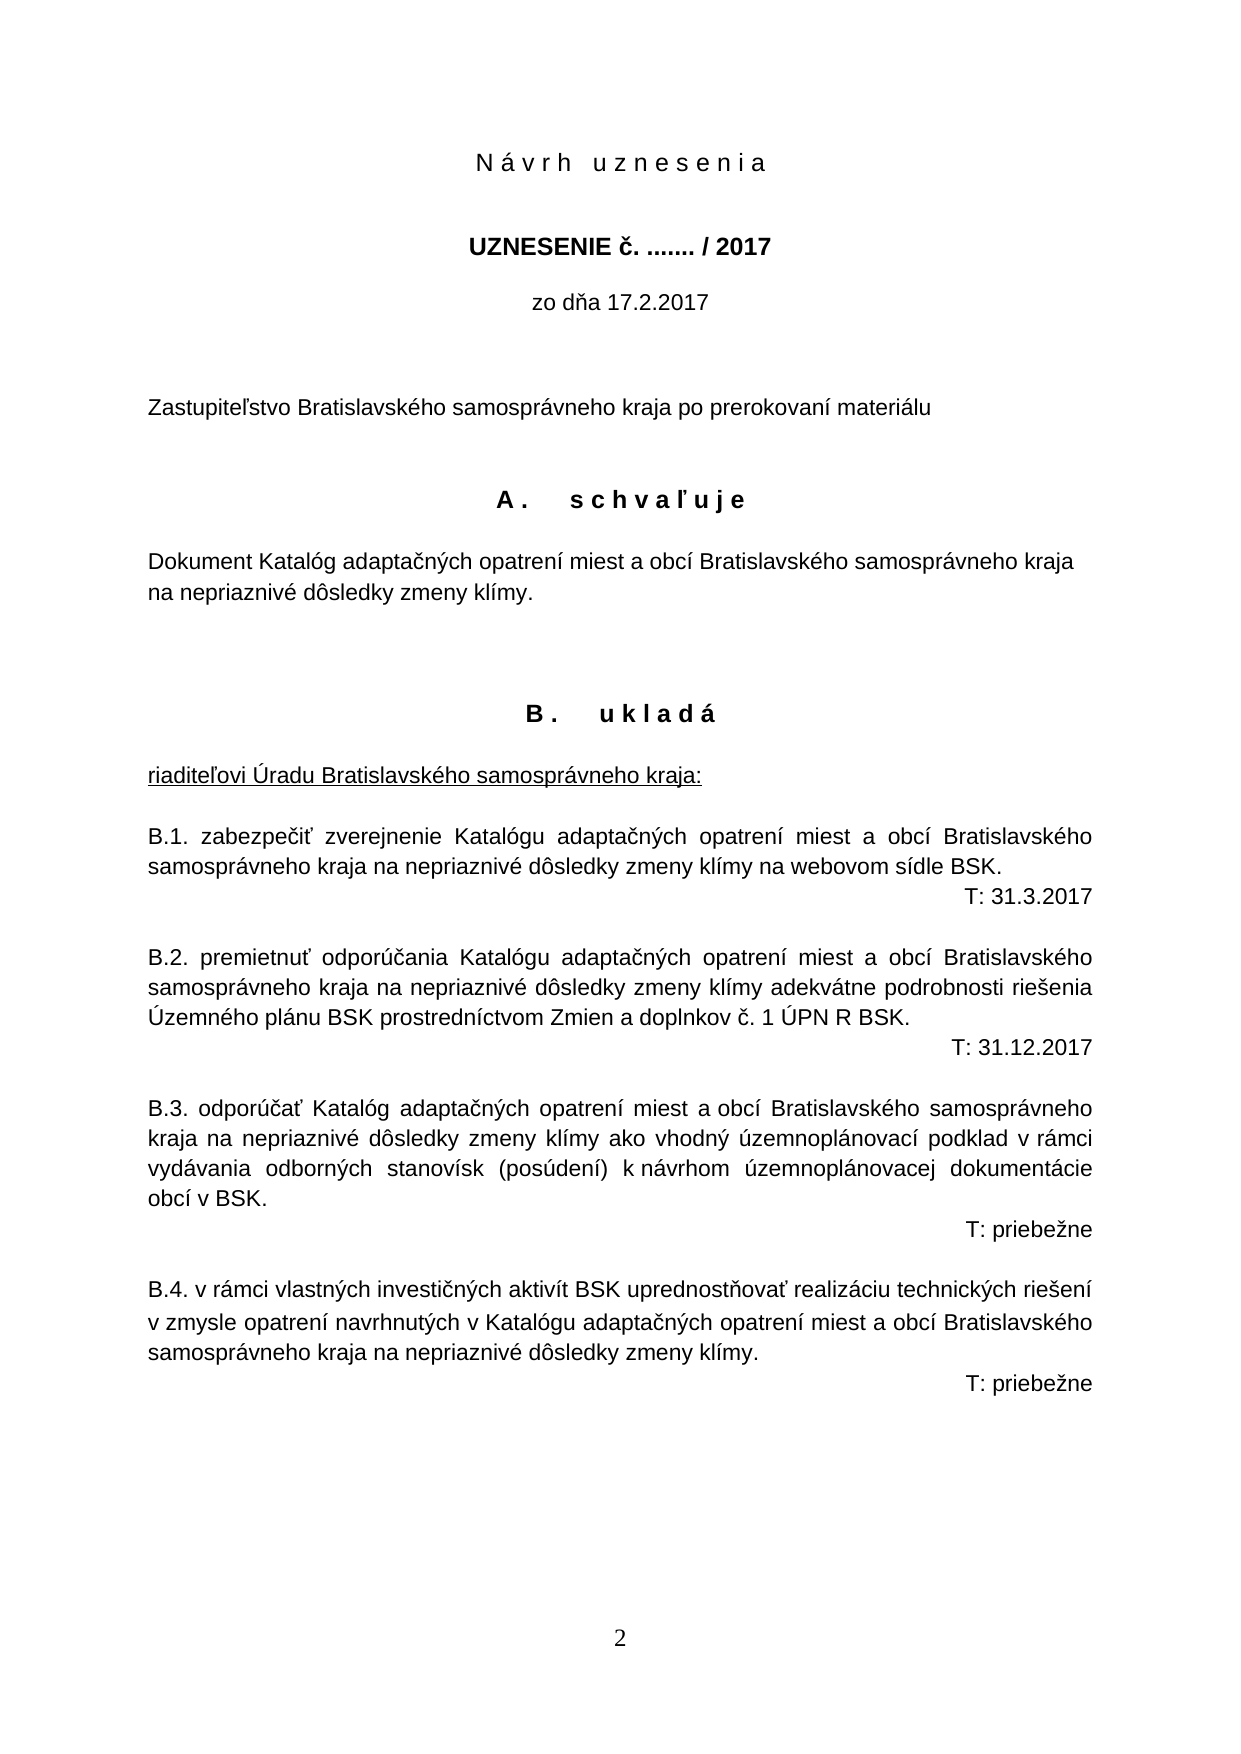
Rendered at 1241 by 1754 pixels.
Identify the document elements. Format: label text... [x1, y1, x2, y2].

text UZNESENIE č. ....... / 2017 [148, 231, 1093, 260]
text T: 31.12.2017 [148, 1034, 1093, 1061]
text Návrh uznesenia [148, 148, 1093, 176]
text B.1. zabezpečiť zverejnenie Katalógu adaptačných opatrení miest a obcí Bratislavského samosprávneho kraja na nepriaznivé dôsledky zmeny klímy na webovom sídle BSK. [148, 823, 1093, 879]
text B.3. odporúčať Katalóg adaptačných opatrení miest a obcí Bratislavského samosprávneho kraja na nepriaznivé dôsledky zmeny klímy ako vhodný územnoplánovací podklad v rámci vydávania odborných stanovísk (posúdení) k návrhom územnoplánovacej dokumentácie obcí v BSK. [148, 1095, 1093, 1212]
list ukladá [148, 699, 1093, 728]
text Dokument Katalóg adaptačných opatrení miest a obcí Bratislavského samosprávneho kraja na nepriaznivé dôsledky zmeny klímy. [148, 548, 1093, 605]
text Zastupiteľstvo Bratislavského samosprávneho kraja po prerokovaní materiálu [148, 394, 1093, 421]
text zo dňa 17.2.2017 [148, 289, 1093, 315]
list schvaľuje [148, 485, 1093, 514]
text B.2. premietnuť odporúčania Katalógu adaptačných opatrení miest a obcí Bratislavského samosprávneho kraja na nepriaznivé dôsledky zmeny klímy adekvátne podrobnosti riešenia Územného plánu BSK prostredníctvom Zmien a doplnkov č. 1 ÚPN R BSK. [148, 944, 1093, 1031]
text T: priebežne [148, 1216, 1093, 1242]
text T: 31.3.2017 [148, 883, 1093, 910]
text riaditeľovi Úradu Bratislavského samosprávneho kraja: [148, 762, 1093, 789]
text T: priebežne [148, 1369, 1093, 1396]
text B.4. v rámci vlastných investičných aktivít BSK uprednostňovať realizáciu technických riešení v zmysle opatrení navrhnutých v Katalógu adaptačných opatrení miest a obcí Bratislavského samosprávneho kraja na nepriaznivé dôsledky zmeny klímy. [148, 1276, 1093, 1366]
